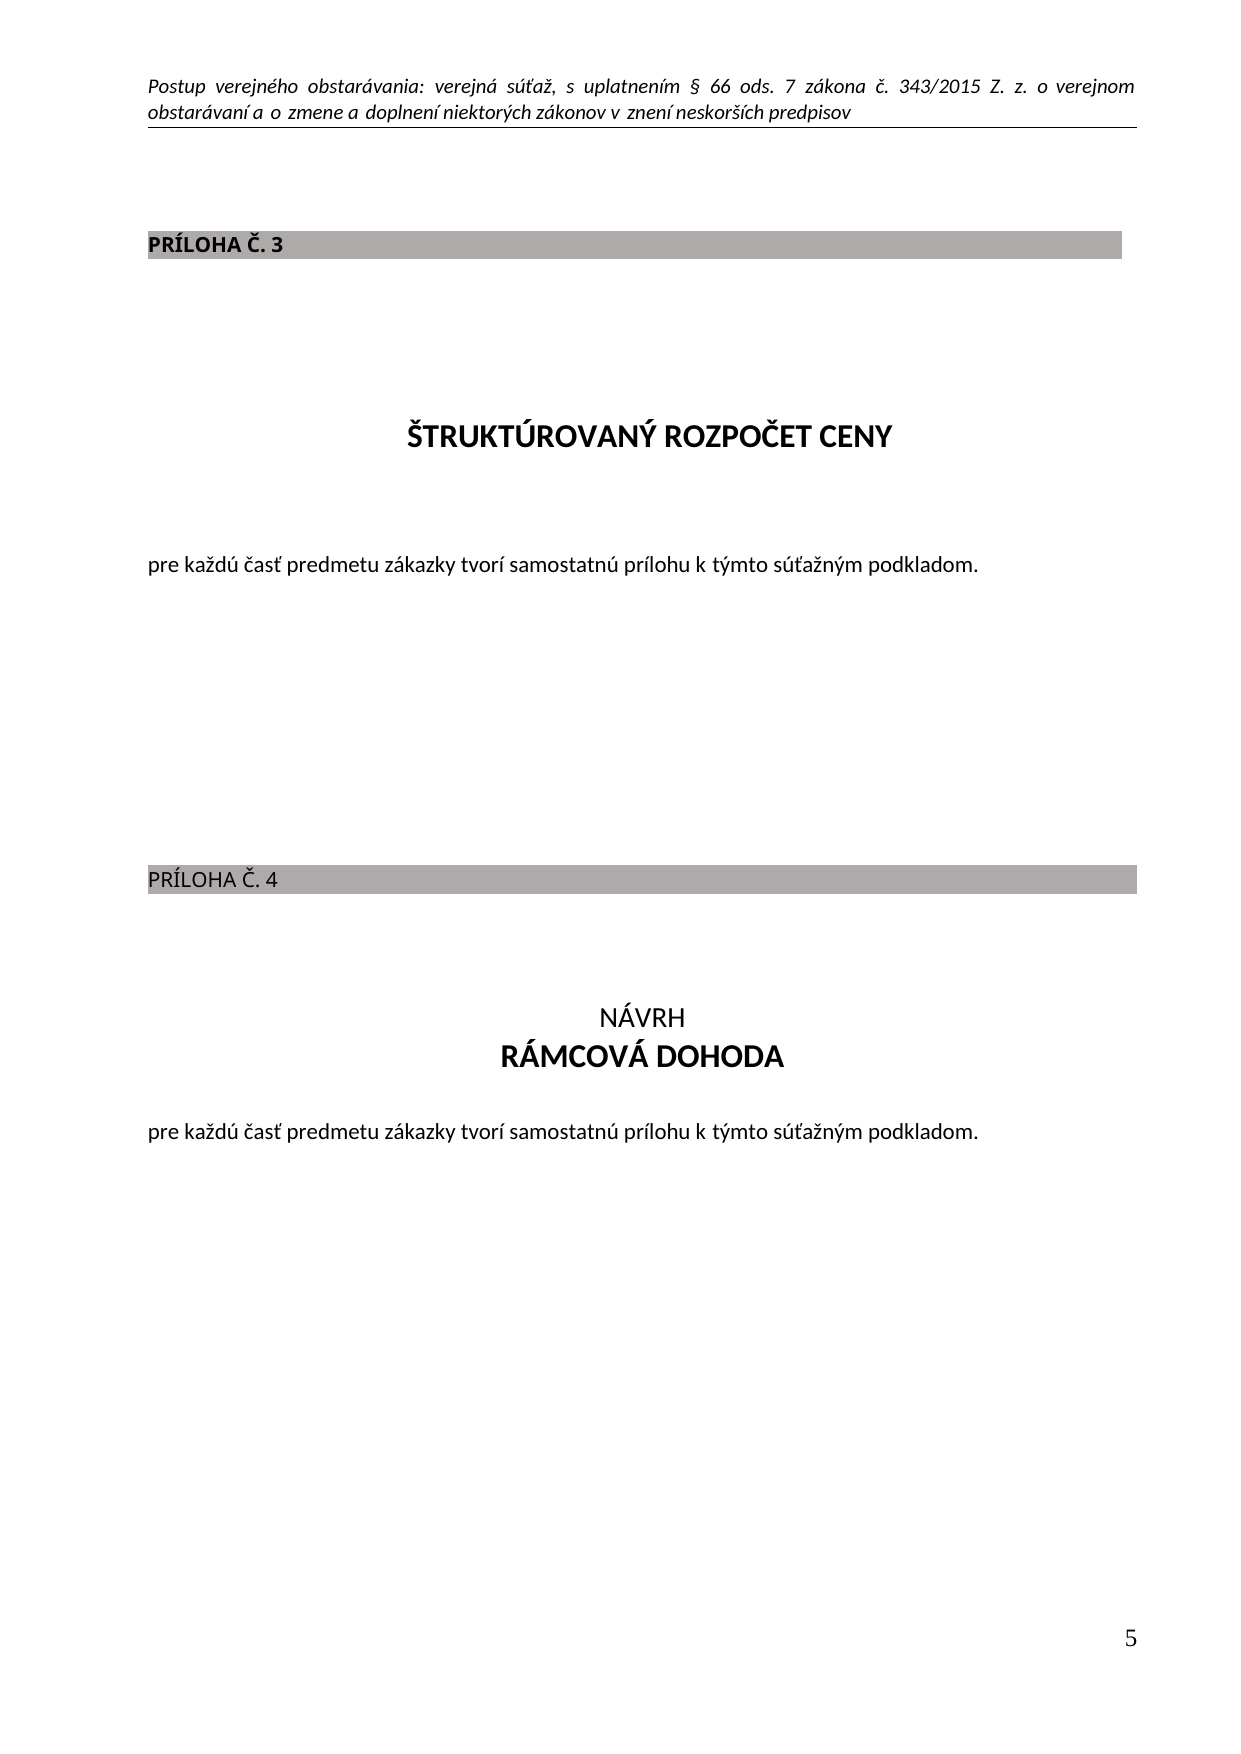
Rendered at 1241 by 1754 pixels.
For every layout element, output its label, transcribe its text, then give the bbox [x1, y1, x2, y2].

text pre každú časť predmetu zákazky tvorí samostatnú prílohu k týmto súťažným podkladom. [148, 550, 1137, 578]
text PRÍLOHA Č. 3 [148, 231, 1122, 259]
text pre každú časť predmetu zákazky tvorí samostatnú prílohu k týmto súťažným podkladom. [148, 1117, 1137, 1145]
list RÁmcová dohoda [148, 1035, 1137, 1075]
list Návrh [148, 999, 1137, 1035]
text príloha č. 4 [148, 865, 1137, 894]
text ŠTRUKTÚROVANÝ ROZPOČET CENY [162, 415, 1137, 456]
